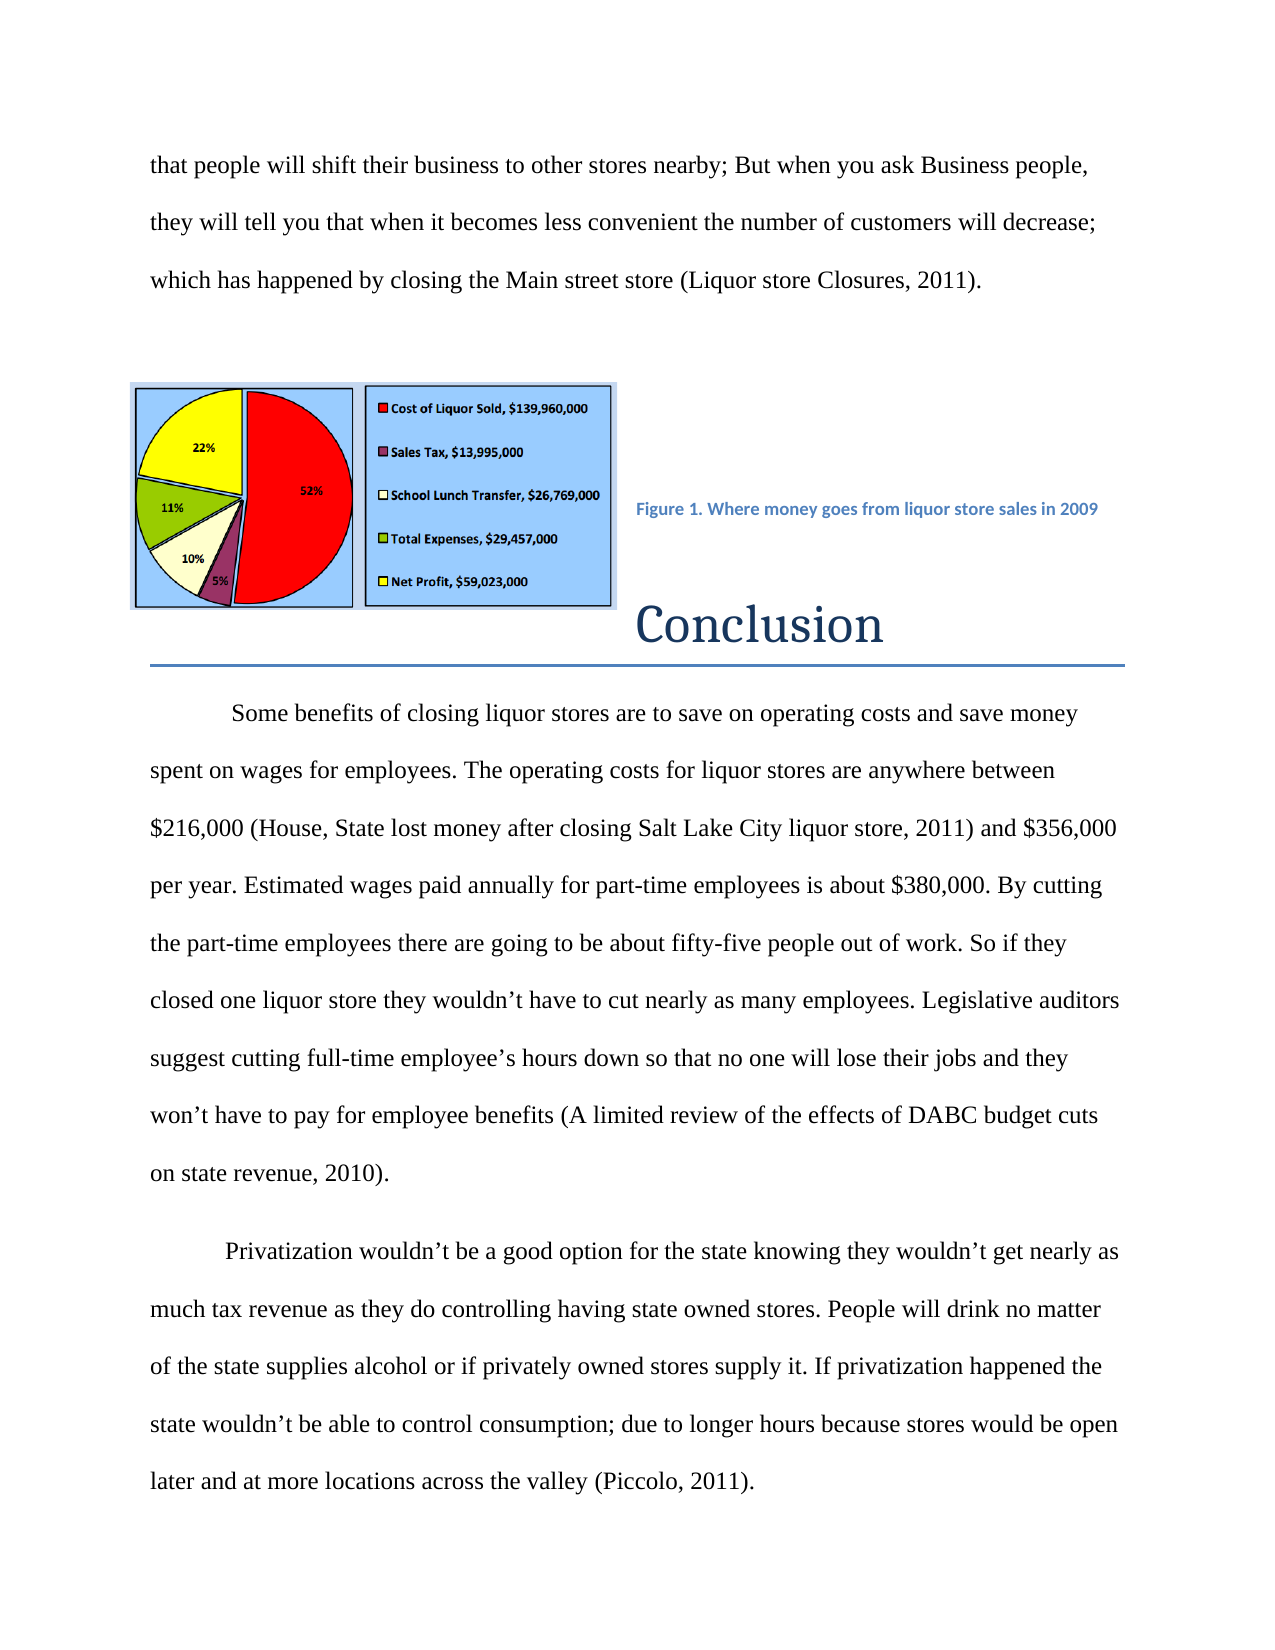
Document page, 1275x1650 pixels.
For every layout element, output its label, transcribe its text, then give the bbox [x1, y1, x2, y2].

title Conclusion [150, 594, 1125, 664]
text Privatization wouldn’t be a good option for the state knowing they wouldn’t get nearly as much tax revenue as they do controlling having state owned stores. People will drink no matter of the state supplies alcohol or if privately owned stores supply it. If privatization happened the state wouldn’t be able to control consumption; due to longer hours because stores would be open later and at more locations across the valley. [150, 1236, 1125, 1495]
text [150, 150, 1125, 294]
text Some benefits of closing liquor stores are to save on operating costs and save money spent on wages for employees. The operating costs for liquor stores are anywhere between $216,000 and $356,000 per year. Estimated wages paid annually for part-time employees is about $380,000. By cutting the part-time employees there are going to be about fifty-five people out of work. So if they closed one liquor store they wouldn’t have to cut nearly as many employees. Legislative auditors suggest cutting full-time employee’s hours down so that no one will lose their jobs and they won’t have to pay for employee benefits. [150, 698, 1125, 1187]
picture [129, 382, 618, 610]
